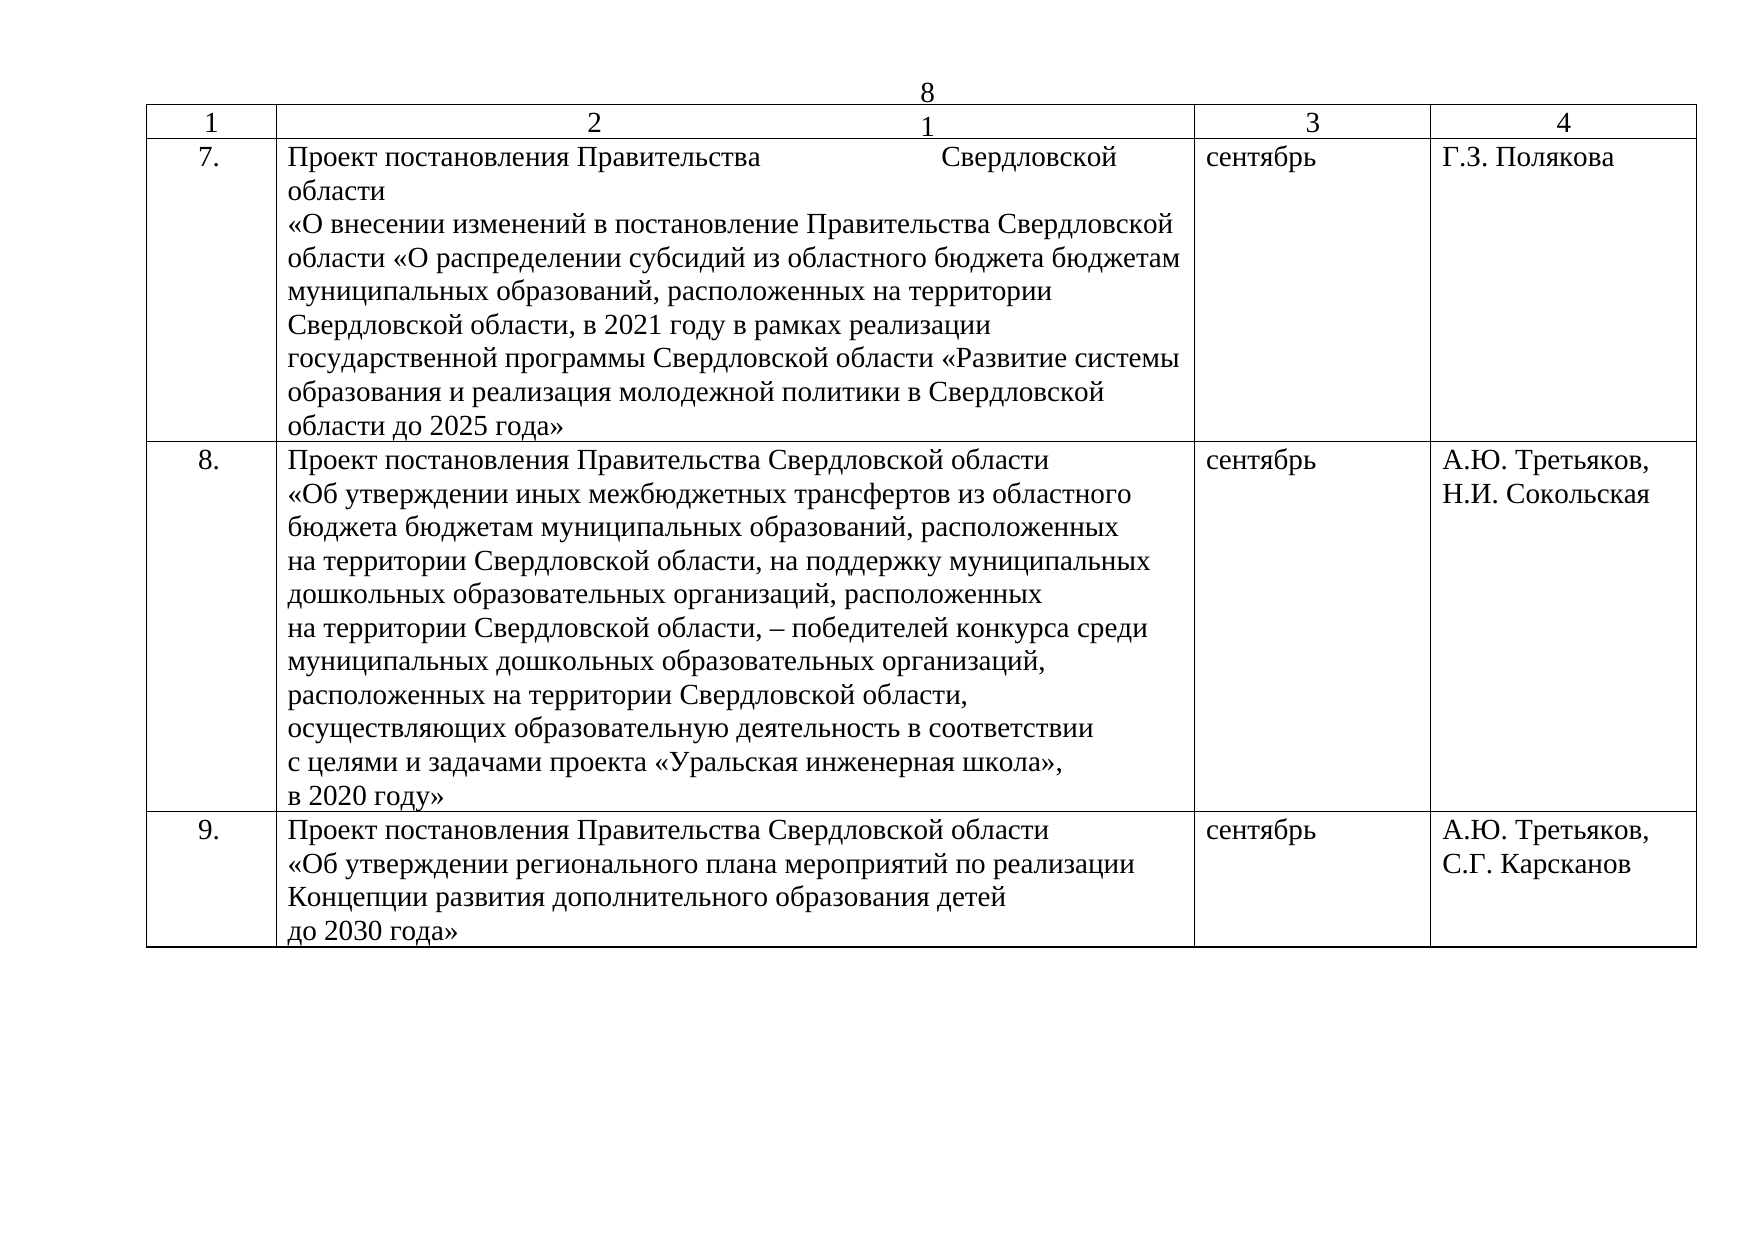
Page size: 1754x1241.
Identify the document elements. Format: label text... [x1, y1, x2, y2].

table_cell [147, 139, 276, 441]
table_cell сентябрь [1195, 139, 1430, 441]
table_header 1 [147, 105, 276, 138]
table_cell [147, 812, 276, 946]
table_cell А.Ю. Третьяков, Н.И. Сокольская [1431, 442, 1696, 811]
table_cell сентябрь [1195, 812, 1430, 946]
table_header 3 [1195, 105, 1430, 138]
table_cell Проект постановления Правительства Свердловской области «О внесении изменений в постановление Правительства Свердловской области «О распределении субсидий из областного бюджета бюджетам муниципальных образований, расположенных на территории Свердловской области, в 2021 году в рамках реализации государственной программы Свердловской области «Развитие системы образования и реализация молодежной политики в Свердловской области до 2025 года» [277, 139, 1194, 441]
table_header 2 [277, 105, 1194, 138]
table_cell Проект постановления Правительства Свердловской области «Об утверждении иных межбюджетных трансфертов из областного бюджета бюджетам муниципальных образований, расположенных на территории Свердловской области, на поддержку муниципальных дошкольных образовательных организаций, расположенных на территории Свердловской области, – победителей конкурса среди муниципальных дошкольных образовательных организаций, расположенных на территории Свердловской области, осуществляющих образовательную деятельность в соответствии с целями и задачами проекта «Уральская инженерная школа», в 2020 году» [277, 442, 1194, 811]
table_cell Проект постановления Правительства Свердловской области «Об утверждении регионального плана мероприятий по реализации Концепции развития дополнительного образования детей до 2030 года» [277, 812, 1194, 946]
table_cell А.Ю. Третьяков, С.Г. Карсканов [1431, 812, 1696, 946]
table_header 4 [1431, 105, 1696, 138]
table_cell [147, 442, 276, 811]
table_cell сентябрь [1195, 442, 1430, 811]
table_cell Г.З. Полякова [1431, 139, 1696, 441]
